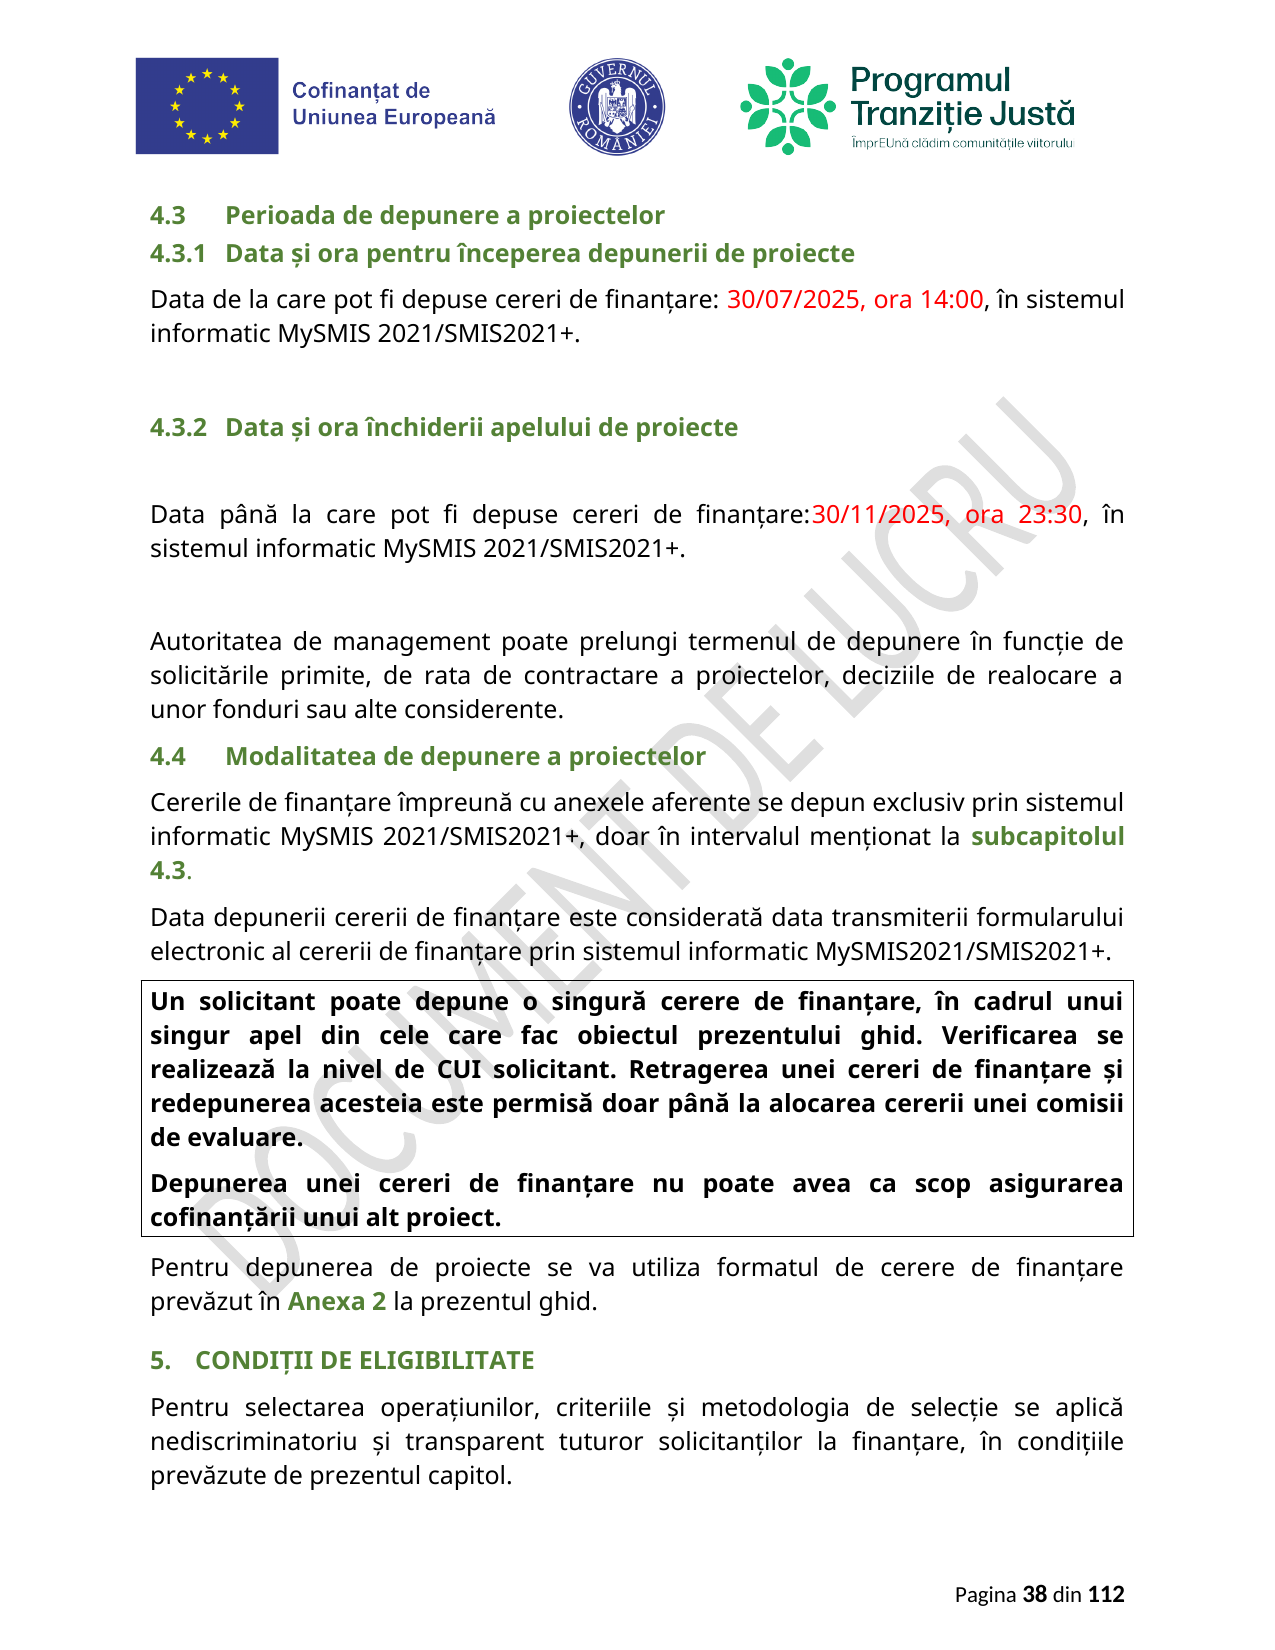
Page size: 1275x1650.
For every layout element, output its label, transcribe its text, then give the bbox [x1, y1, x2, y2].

text Un solicitant poate depune o singură cerere de finanțare, în cadrul unui singur apel din cele care fac obiectul prezentului ghid. Verificarea se realizează la nivel de CUI solicitant. Retragerea unei cereri de finanțare și redepunerea acesteia este permisă doar până la alocarea cererii unei comisii de evaluare. [142, 981, 1133, 1153]
subtitle 4.4 Modalitatea de depunere a proiectelor [150, 738, 1125, 772]
subtitle 4.3 Perioada de depunere a proiectelor [150, 197, 1125, 231]
text Depunerea unei cereri de finanțare nu poate avea ca scop asigurarea cofinanțării unui alt proiect. [142, 1163, 1133, 1236]
text Cererile de finanțare împreună cu anexele aferente se depun exclusiv prin sistemul informatic MySMIS 2021/SMIS2021+, doar în intervalul menționat la subcapitolul 4.3. [150, 785, 1125, 887]
text Data de la care pot fi depuse cereri de finanțare: 30/07/2025, ora 14:00, în sistemul informatic MySMIS 2021/SMIS2021+. [150, 282, 1125, 350]
text Data depunerii cererii de finanțare este considerată data transmiterii formularului electronic al cererii de finanțare prin sistemul informatic MySMIS2021/SMIS2021+. [150, 899, 1125, 968]
text Data până la care pot fi depuse cereri de finanțare:30/11/2025, ora 23:30, în sistemul informatic MySMIS 2021/SMIS2021+. [150, 496, 1125, 564]
text Pentru depunerea de proiecte se va utiliza formatul de cerere de finanțare prevăzut în Anexa 2 la prezentul ghid. [150, 1250, 1125, 1318]
subtitle 4.3.2 Data și ora închiderii apelului de proiecte [150, 409, 1125, 443]
text Autoritatea de management poate prelungi termenul de depunere în funcție de solicitările primite, de rata de contractare a proiectelor, deciziile de realocare a unor fonduri sau alte considerente. [150, 623, 1125, 726]
subtitle CONDIȚII DE ELIGIBILITATE [150, 1343, 1125, 1377]
subtitle 4.3.1 Data și ora pentru începerea depunerii de proiecte [150, 236, 1125, 269]
text Pentru selectarea operațiunilor, criteriile și metodologia de selecție se aplică nediscriminatoriu și transparent tuturor solicitanților la finanțare, în condițiile prevăzute de prezentul capitol. [150, 1389, 1125, 1492]
